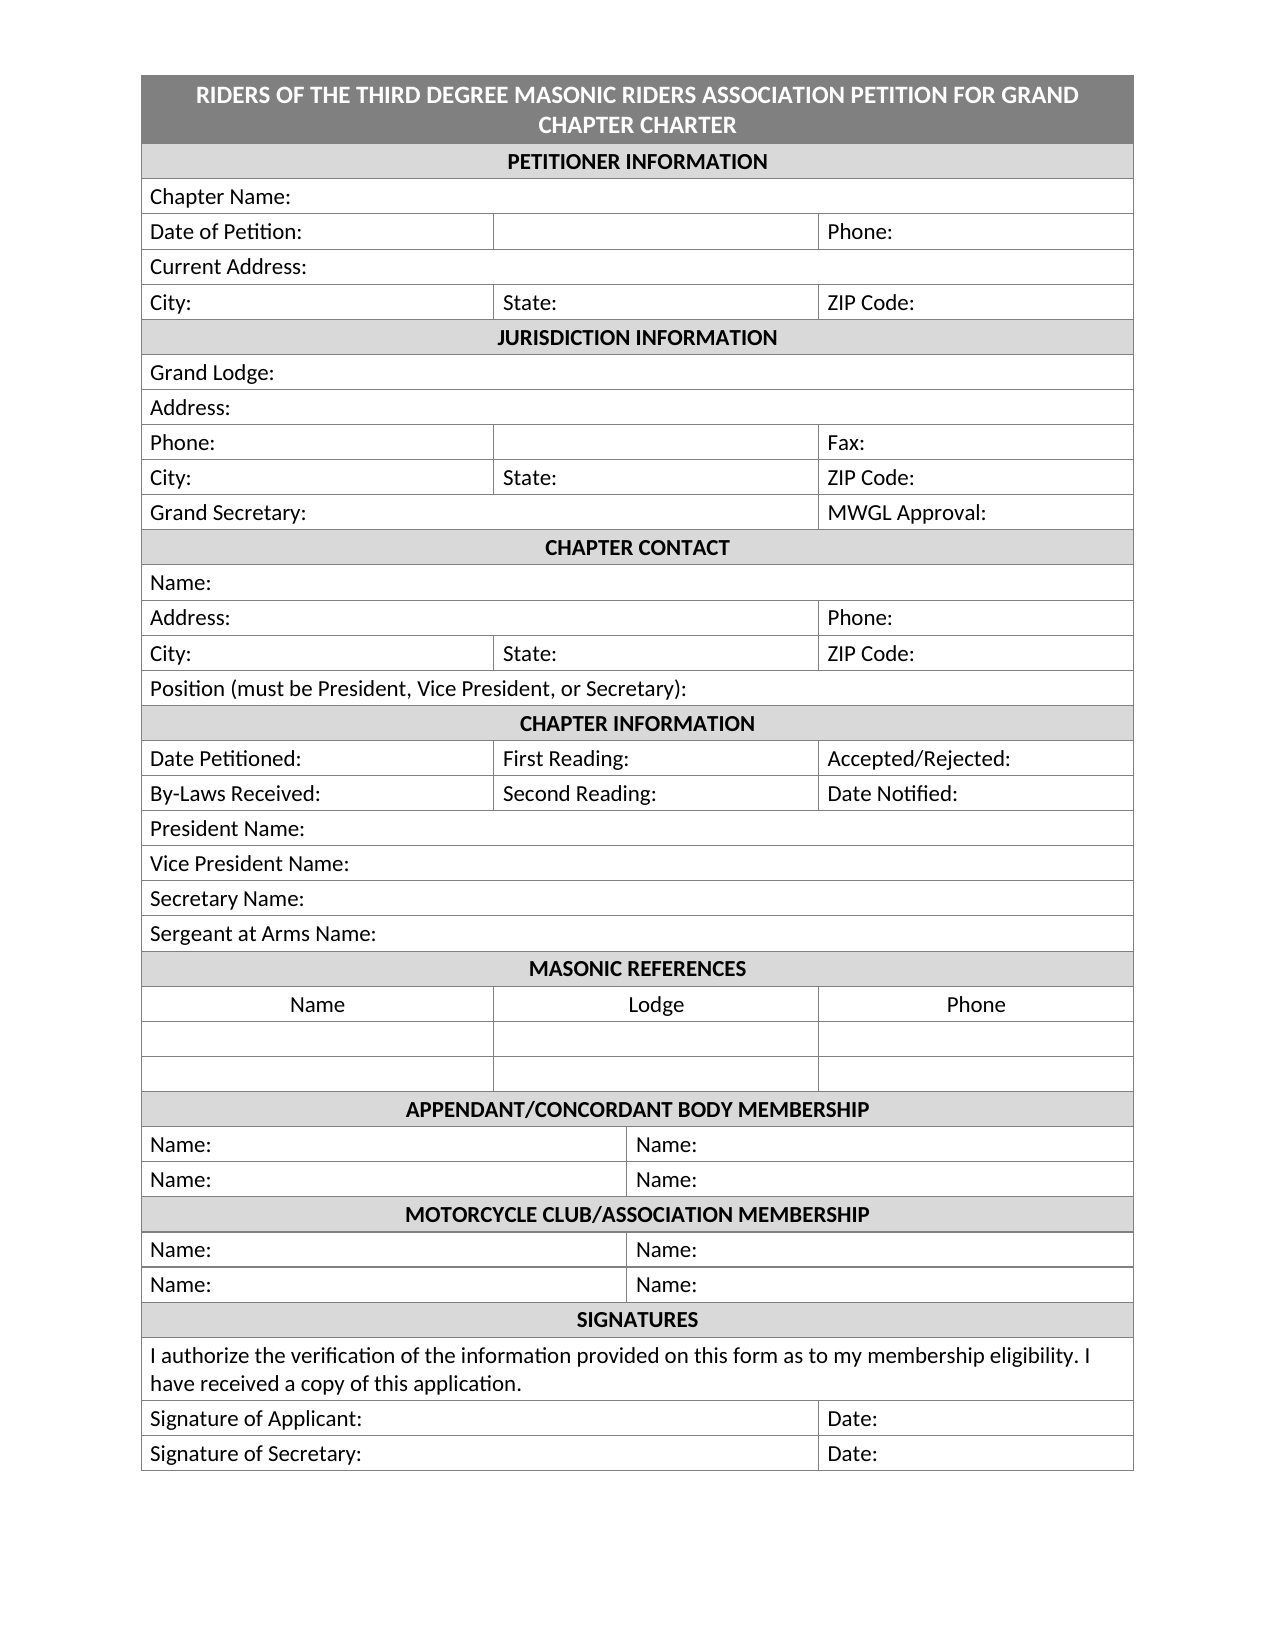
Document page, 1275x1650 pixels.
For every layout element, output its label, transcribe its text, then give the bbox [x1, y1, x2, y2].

table_cell Grand Lodge: [142, 355, 1133, 389]
table_cell Date Petitioned: [142, 741, 493, 775]
table_cell ZIP Code: [819, 636, 1133, 670]
table_cell [494, 1057, 818, 1091]
table_cell [494, 425, 818, 459]
table_cell Chapter Name: [142, 179, 1133, 213]
table_cell Phone: [819, 601, 1133, 634]
table_cell PETITIONER INFORMATION [142, 144, 1133, 178]
table_cell First Reading: [494, 741, 818, 775]
table_cell Second Reading: [494, 776, 818, 810]
table_cell Sergeant at Arms Name: [142, 916, 1133, 951]
table_cell Name: [627, 1127, 1133, 1161]
table_cell Phone: [142, 425, 493, 459]
table_cell Name: [627, 1268, 1133, 1302]
table_cell Name: [627, 1233, 1133, 1266]
table_cell ZIP Code: [819, 285, 1133, 319]
table_cell [819, 1022, 1133, 1056]
table_cell Position (must be President, Vice President, or Secretary): [142, 671, 1133, 705]
table_cell Name: [627, 1162, 1133, 1196]
table_cell Name: [142, 1127, 626, 1161]
table_cell [494, 214, 818, 248]
table_cell [494, 1022, 818, 1056]
table_cell Fax: [819, 425, 1133, 459]
table_cell I authorize the verification of the information provided on this form as to my membership eligibility. I have received a copy of this application. [142, 1338, 1133, 1400]
table_cell ZIP Code: [819, 460, 1133, 494]
table_cell Grand Secretary: [142, 495, 818, 529]
table_cell By-Laws Received: [142, 776, 493, 810]
table_cell SIGNATURES [142, 1303, 1133, 1337]
table_cell Name: [142, 565, 1133, 599]
table_cell MWGL Approval: [819, 495, 1133, 529]
table_cell Date of Petition: [142, 214, 493, 248]
table_cell Address: [142, 390, 1133, 424]
table_cell State: [494, 636, 818, 670]
table_cell City: [142, 636, 493, 670]
table_cell City: [142, 285, 493, 319]
table_cell Accepted/Rejected: [819, 741, 1133, 775]
table_cell Phone [819, 987, 1133, 1021]
table_cell Name [142, 987, 493, 1021]
table_cell Lodge [494, 987, 818, 1021]
table_cell Secretary Name: [142, 881, 1133, 915]
table_cell JURISDICTION INFORMATION [142, 320, 1133, 354]
table_cell [819, 1057, 1133, 1091]
table_cell State: [494, 460, 818, 494]
table_cell APPENDANT/CONCORDANT BODY MEMBERSHIP [142, 1092, 1133, 1126]
table_cell Date: [819, 1401, 1133, 1435]
table_cell President Name: [142, 811, 1133, 845]
table_cell CHAPTER INFORMATION [142, 706, 1133, 740]
table_cell MASONIC REFERENCES [142, 952, 1133, 986]
table_cell Date Notified: [819, 776, 1133, 810]
table_cell Signature of Secretary: [142, 1436, 818, 1470]
table_cell [142, 1057, 493, 1091]
table_cell Name: [142, 1233, 626, 1266]
table_cell State: [494, 285, 818, 319]
table_cell [142, 1022, 493, 1056]
table_cell MOTORCYCLE CLUB/ASSOCIATION MEMBERSHIP [142, 1197, 1133, 1231]
table_cell Signature of Applicant: [142, 1401, 818, 1435]
table_cell City: [142, 460, 493, 494]
table_cell Name: [142, 1162, 626, 1196]
table_cell Current Address: [142, 250, 1133, 283]
table_cell Date: [819, 1436, 1133, 1470]
table_cell Phone: [819, 214, 1133, 248]
table_cell Vice President Name: [142, 846, 1133, 880]
table_cell Name: [142, 1268, 626, 1302]
table_header RIDERS OF THE THIRD DEGREE MASONIC RIDERS ASSOCIATION PETITION FOR GRAND CHAPTER CHARTER [142, 76, 1133, 143]
table_cell CHAPTER CONTACT [142, 530, 1133, 564]
table_cell Address: [142, 601, 818, 634]
